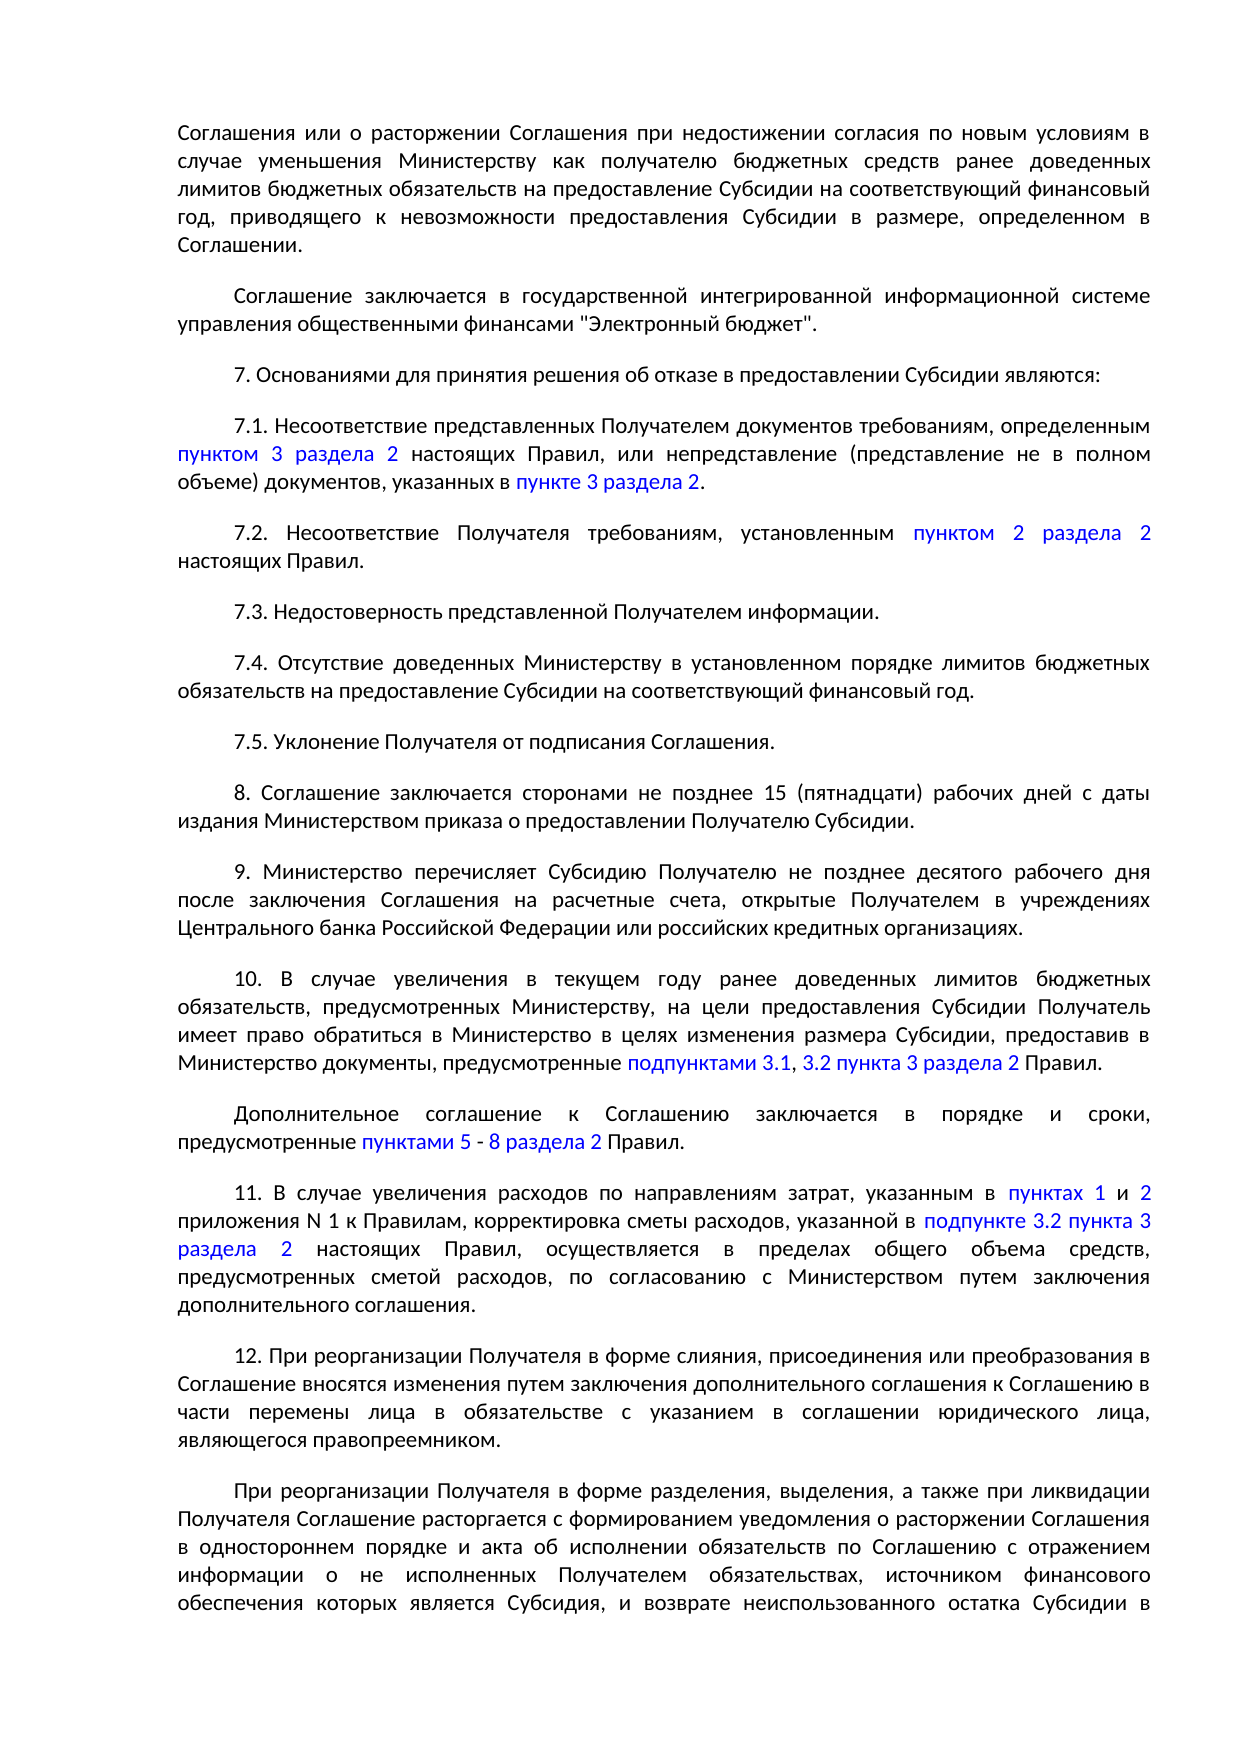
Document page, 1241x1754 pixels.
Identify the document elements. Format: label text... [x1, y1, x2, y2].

text 11. В случае увеличения расходов по направлениям затрат, указанным в пунктах 1 и 2 приложения N 1 к Правилам, корректировка сметы расходов, указанной в подпункте 3.2 пункта 3 раздела 2 настоящих Правил, осуществляется в пределах общего объема средств, предусмотренных сметой расходов, по согласованию с Министерством путем заключения дополнительного соглашения. [177, 1178, 1152, 1318]
text 8. Соглашение заключается сторонами не позднее 15 (пятнадцати) рабочих дней с даты издания Министерством приказа о предоставлении Получателю Субсидии. [177, 778, 1152, 834]
text 7. Основаниями для принятия решения об отказе в предоставлении Субсидии являются: [177, 360, 1152, 388]
text 7.5. Уклонение Получателя от подписания Соглашения. [177, 727, 1152, 755]
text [177, 118, 1152, 258]
text Дополнительное соглашение к Соглашению заключается в порядке и сроки, предусмотренные пунктами 5 - 8 раздела 2 Правил. [177, 1099, 1152, 1155]
text 7.3. Недостоверность представленной Получателем информации. [177, 597, 1152, 625]
text 7.4. Отсутствие доведенных Министерству в установленном порядке лимитов бюджетных обязательств на предоставление Субсидии на соответствующий финансовый год. [177, 648, 1152, 704]
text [177, 1476, 1152, 1616]
text Соглашение заключается в государственной интегрированной информационной системе управления общественными финансами "Электронный бюджет". [177, 281, 1152, 337]
text 12. При реорганизации Получателя в форме слияния, присоединения или преобразования в Соглашение вносятся изменения путем заключения дополнительного соглашения к Соглашению в части перемены лица в обязательстве с указанием в соглашении юридического лица, являющегося правопреемником. [177, 1341, 1152, 1453]
text 10. В случае увеличения в текущем году ранее доведенных лимитов бюджетных обязательств, предусмотренных Министерству, на цели предоставления Субсидии Получатель имеет право обратиться в Министерство в целях изменения размера Субсидии, предоставив в Министерство документы, предусмотренные подпунктами 3.1, 3.2 пункта 3 раздела 2 Правил. [177, 964, 1152, 1076]
text 9. Министерство перечисляет Субсидию Получателю не позднее десятого рабочего дня после заключения Соглашения на расчетные счета, открытые Получателем в учреждениях Центрального банка Российской Федерации или российских кредитных организациях. [177, 857, 1152, 941]
text 7.1. Несоответствие представленных Получателем документов требованиям, определенным пунктом 3 раздела 2 настоящих Правил, или непредставление (представление не в полном объеме) документов, указанных в пункте 3 раздела 2. [177, 411, 1152, 495]
text 7.2. Несоответствие Получателя требованиям, установленным пунктом 2 раздела 2 настоящих Правил. [177, 518, 1152, 574]
